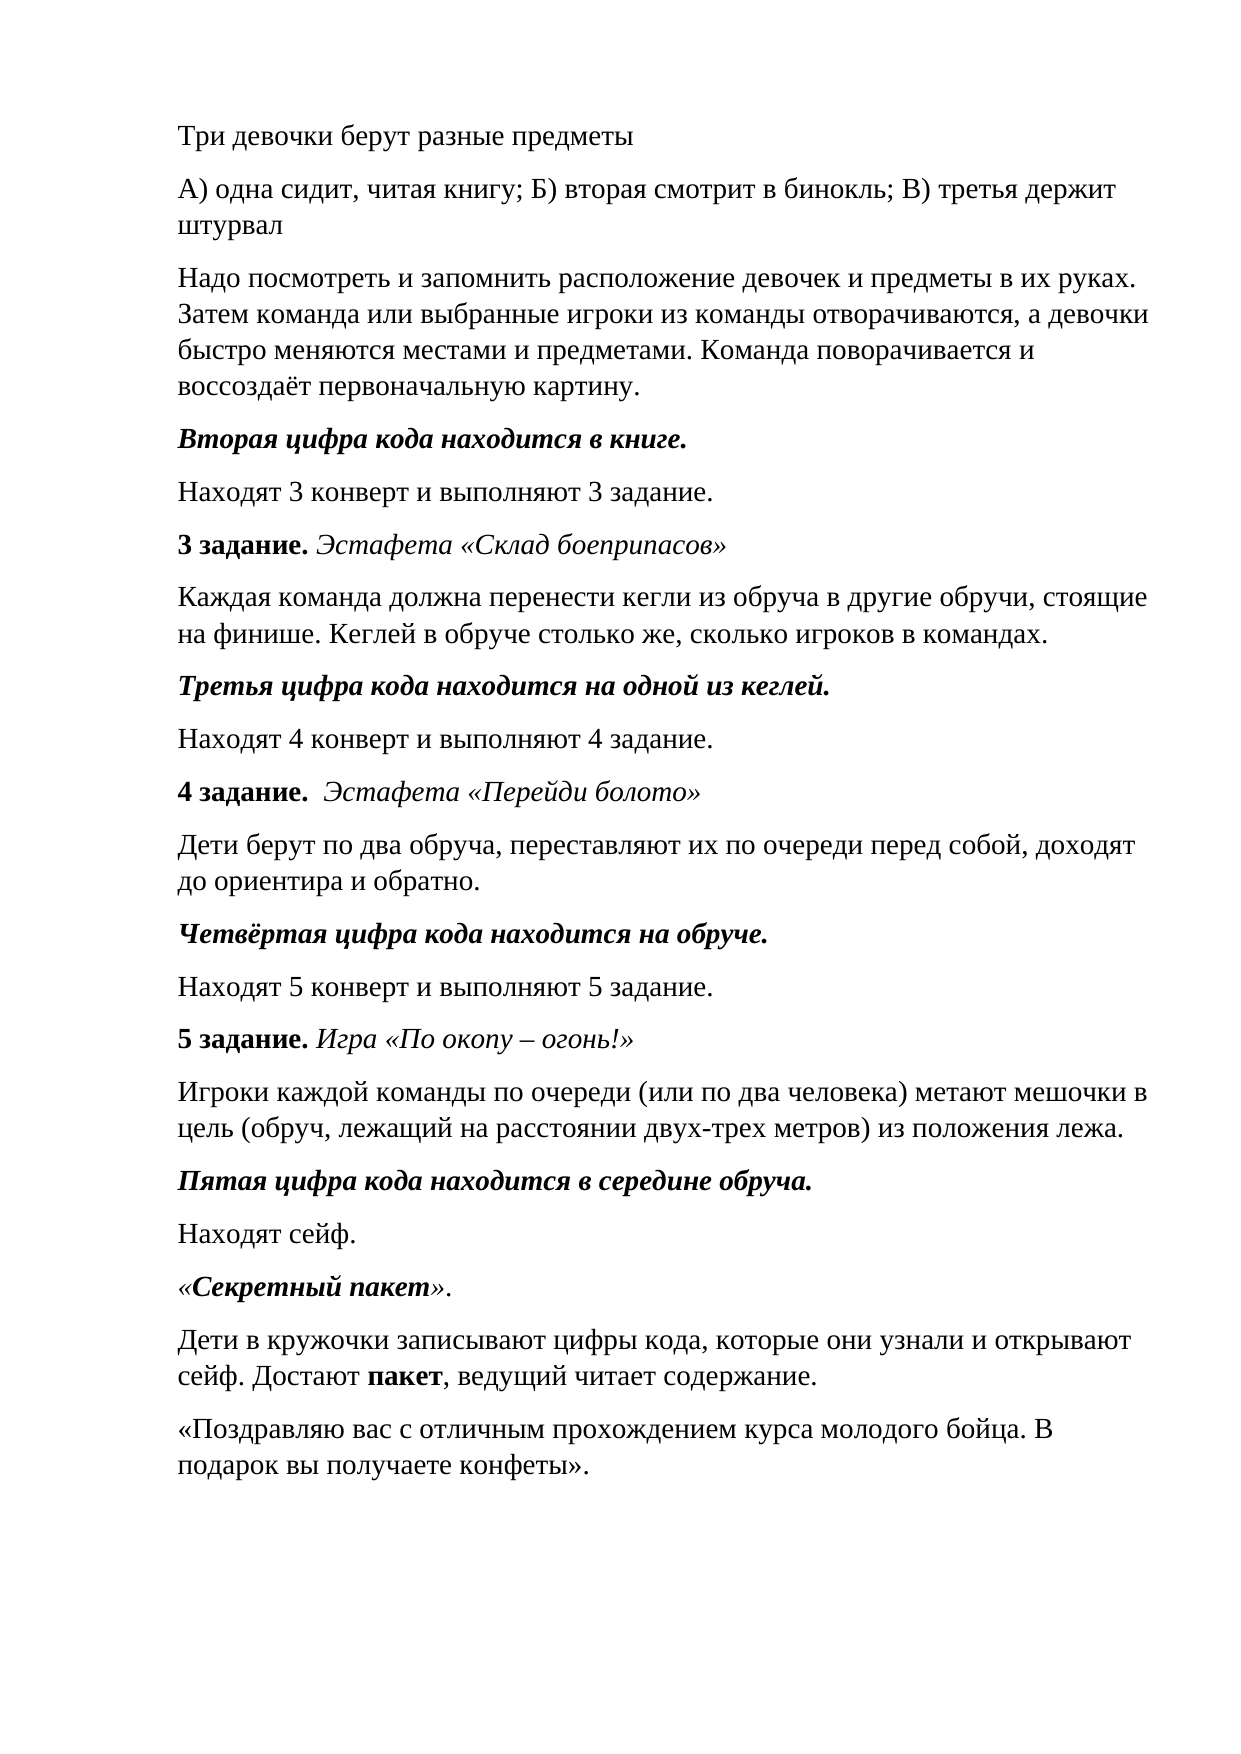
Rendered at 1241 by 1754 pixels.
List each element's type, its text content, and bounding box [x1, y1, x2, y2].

text Дети берут по два обруча, переставляют их по очереди перед собой, доходят до ориентира и обратно. [177, 827, 1152, 897]
text Находят 5 конверт и выполняют 5 задание. [177, 969, 1152, 1002]
text Находят сейф. [177, 1216, 1152, 1250]
text «Секретный пакет». [177, 1269, 1152, 1302]
text Находят 3 конверт и выполняют 3 задание. [177, 474, 1152, 507]
text Три девочки берут разные предметы [177, 118, 1152, 152]
text Четвёртая цифра кода находится на обруче. [177, 916, 1152, 949]
text Каждая команда должна перенести кегли из обруча в другие обручи, стоящие на финише. Кеглей в обруче столько же, сколько игроков в командах. [177, 579, 1152, 649]
text Игроки каждой команды по очереди (или по два человека) метают мешочки в цель (обруч, лежащий на расстоянии двух-трех метров) из положения лежа. [177, 1074, 1152, 1144]
text Пятая цифра кода находится в середине обруча. [177, 1163, 1152, 1197]
text Дети в кружочки записывают цифры кода, которые они узнали и открывают сейф. Достают пакет, ведущий читает содержание. [177, 1322, 1152, 1391]
text Находят 4 конверт и выполняют 4 задание. [177, 721, 1152, 755]
text «Поздравляю вас с отличным прохождением курса молодого бойца. В подарок вы получаете конфеты». [177, 1411, 1152, 1480]
text А) одна сидит, читая книгу; Б) вторая смотрит в бинокль; В) третья держит штурвал [177, 171, 1152, 241]
text Надо посмотреть и запомнить расположение девочек и предметы в их руках. Затем команда или выбранные игроки из команды отворачиваются, а девочки быстро меняются местами и предметами. Команда поворачивается и воссоздаёт первоначальную картину. [177, 260, 1152, 402]
text 3 задание. Эстафета «Склад боеприпасов» [177, 527, 1152, 560]
text Вторая цифра кода находится в книге. [177, 421, 1152, 455]
text 4 задание. Эстафета «Перейди болото» [177, 774, 1152, 808]
text 5 задание. Игра «По окопу – огонь!» [177, 1022, 1152, 1055]
text Третья цифра кода находится на одной из кеглей. [177, 668, 1152, 702]
